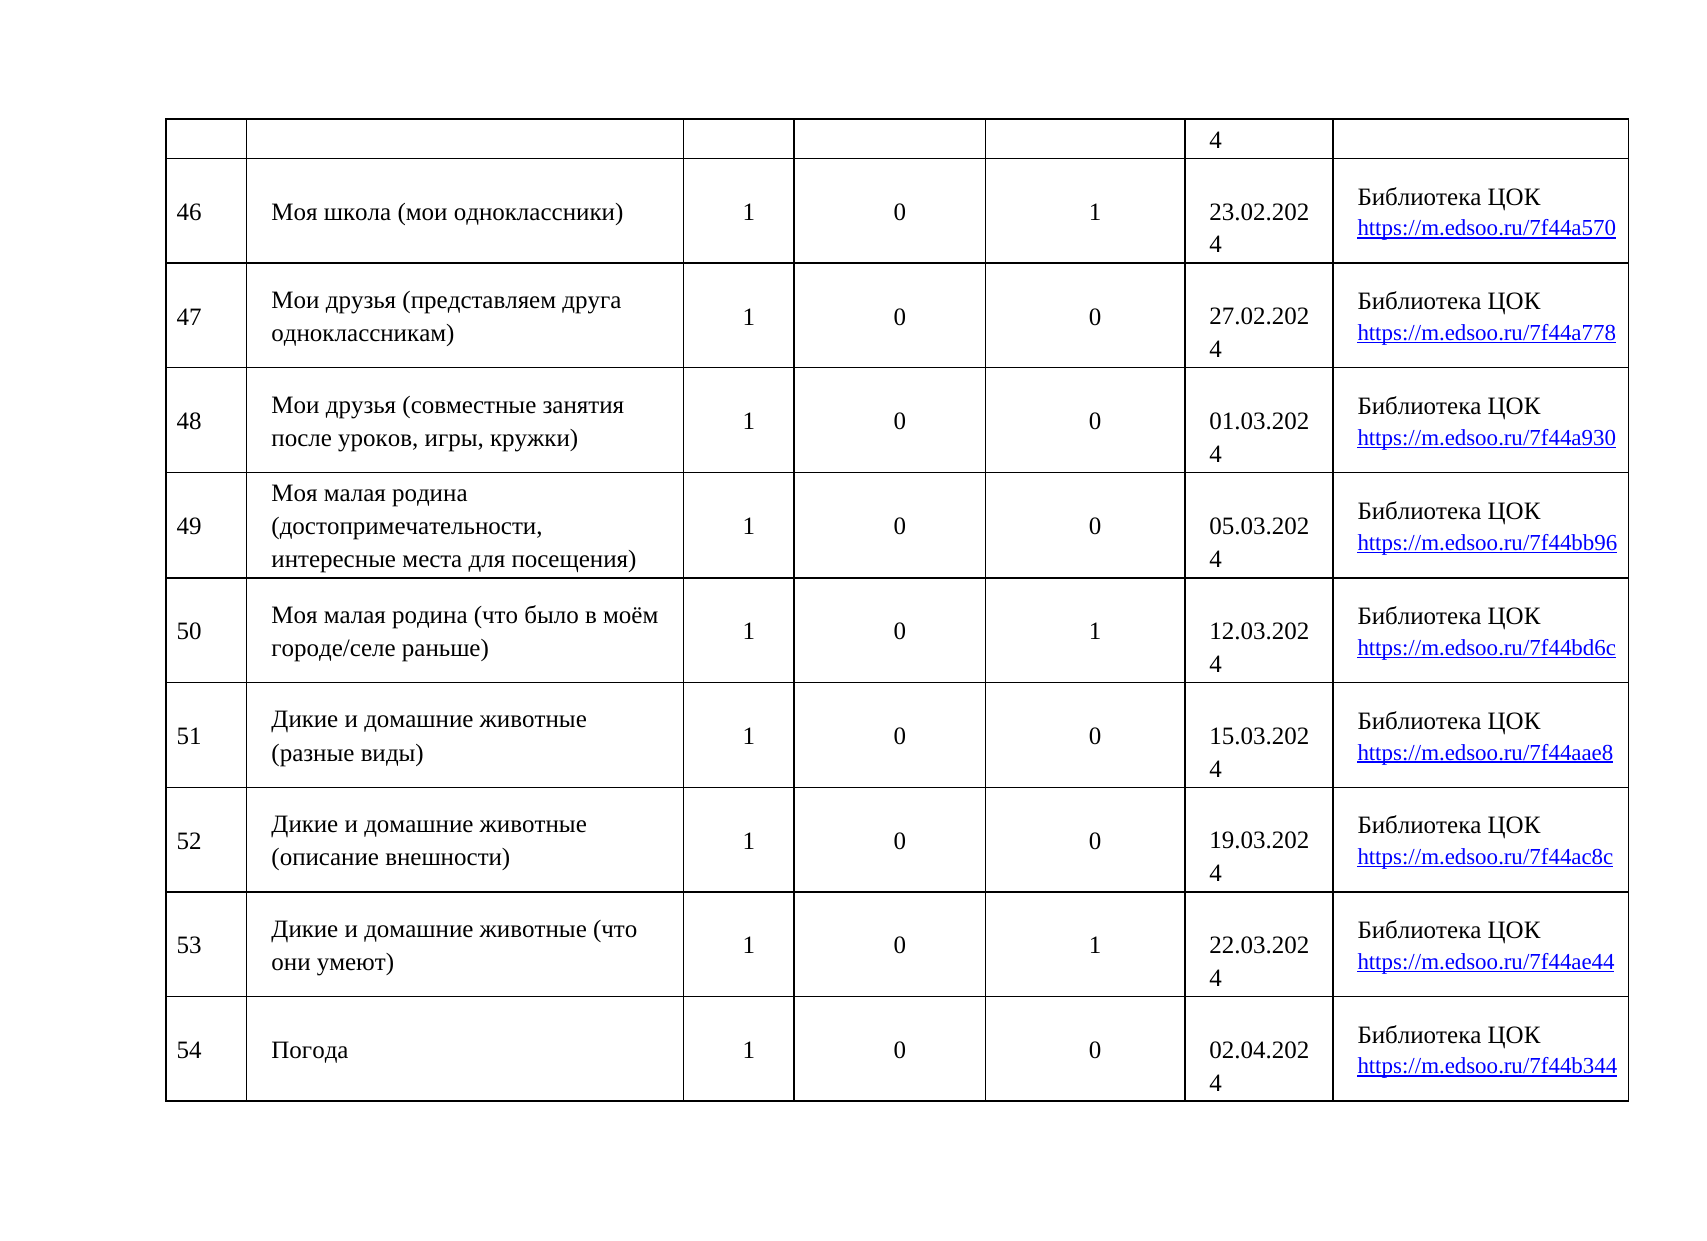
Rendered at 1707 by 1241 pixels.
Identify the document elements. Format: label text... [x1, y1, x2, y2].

table_cell 52 [167, 788, 246, 891]
table_cell 01.03.2024 [1186, 368, 1332, 472]
table_cell Мои друзья (совместные занятия после уроков, игры, кружки) [247, 368, 683, 472]
table_cell 1 [684, 893, 793, 996]
table_cell 1 [684, 788, 793, 891]
table_cell 1 [684, 683, 793, 786]
table_cell 1 [684, 579, 793, 682]
table_cell 0 [986, 120, 1184, 157]
table_cell 0 [795, 264, 985, 367]
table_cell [247, 120, 683, 157]
table_cell Библиотека ЦОК https://m.edsoo.ru/7f44ac8c [1334, 788, 1628, 891]
table_cell 02.04.2024 [1186, 997, 1332, 1100]
table_cell 48 [167, 368, 246, 472]
table_cell 19.03.2024 [1186, 788, 1332, 891]
table_cell Библиотека ЦОК https://m.edsoo.ru/7f44a778 [1334, 264, 1628, 367]
table_cell 1 [684, 159, 793, 262]
table_cell 0 [986, 264, 1184, 367]
table_cell 0 [986, 788, 1184, 891]
table_cell 0 [986, 368, 1184, 472]
table_cell 53 [167, 893, 246, 996]
table_cell 1 [684, 264, 793, 367]
table_cell 15.03.2024 [1186, 683, 1332, 786]
table_cell Библиотека ЦОК https://m.edsoo.ru/7f44b344 [1334, 997, 1628, 1100]
table_cell Моя школа (мои одноклассники) [247, 159, 683, 262]
table_cell Библиотека ЦОК https://m.edsoo.ru/7f44bb96 [1334, 473, 1628, 577]
table_cell 0 [795, 997, 985, 1100]
table_cell Мои друзья (представляем друга одноклассникам) [247, 264, 683, 367]
table_cell Дикие и домашние животные (что они умеют) [247, 893, 683, 996]
table_cell Библиотека ЦОК https://m.edsoo.ru/7f44aae8 [1334, 683, 1628, 786]
table_cell Библиотека ЦОК https://m.edsoo.ru/7f44ae44 [1334, 893, 1628, 996]
table_cell 0 [795, 120, 985, 157]
table_cell 0 [795, 368, 985, 472]
table_cell 0 [986, 473, 1184, 577]
table_cell 0 [795, 788, 985, 891]
table_cell Библиотека ЦОК https://m.edsoo.ru/7f44a930 [1334, 368, 1628, 472]
table_cell 1 [684, 473, 793, 577]
table_cell 1 [684, 120, 793, 157]
table_cell 47 [167, 264, 246, 367]
table_cell Моя малая родина (что было в моём городе/селе раньше) [247, 579, 683, 682]
table_cell 45 [167, 120, 246, 157]
table_cell 50 [167, 579, 246, 682]
table_cell 1 [684, 368, 793, 472]
table_cell 1 [986, 579, 1184, 682]
table_cell 0 [986, 683, 1184, 786]
table_cell 0 [795, 893, 985, 996]
table_cell 0 [795, 579, 985, 682]
table_cell 27.02.2024 [1186, 264, 1332, 367]
table_cell Дикие и домашние животные (разные виды) [247, 683, 683, 786]
table_cell 20.02.2024 [1186, 120, 1332, 157]
table_cell 0 [795, 473, 985, 577]
table_cell Погода [247, 997, 683, 1100]
table_cell Моя малая родина (достопримечательности, интересные места для посещения) [247, 473, 683, 577]
table_cell Дикие и домашние животные (описание внешности) [247, 788, 683, 891]
table_cell 0 [986, 997, 1184, 1100]
table_cell 0 [795, 683, 985, 786]
table_cell 54 [167, 997, 246, 1100]
table_cell Библиотека ЦОК https://m.edsoo.ru/7f44bd6c [1334, 579, 1628, 682]
table_cell 51 [167, 683, 246, 786]
table_cell 0 [795, 159, 985, 262]
table_cell 22.03.2024 [1186, 893, 1332, 996]
table_cell Библиотека ЦОК https://m.edsoo.ru/7f44a570 [1334, 159, 1628, 262]
table_cell 1 [986, 159, 1184, 262]
table_cell 1 [986, 893, 1184, 996]
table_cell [1334, 120, 1628, 157]
table_cell 12.03.2024 [1186, 579, 1332, 682]
table_cell 05.03.2024 [1186, 473, 1332, 577]
table_cell 23.02.2024 [1186, 159, 1332, 262]
table_cell 46 [167, 159, 246, 262]
table_cell 49 [167, 473, 246, 577]
table_cell 1 [684, 997, 793, 1100]
